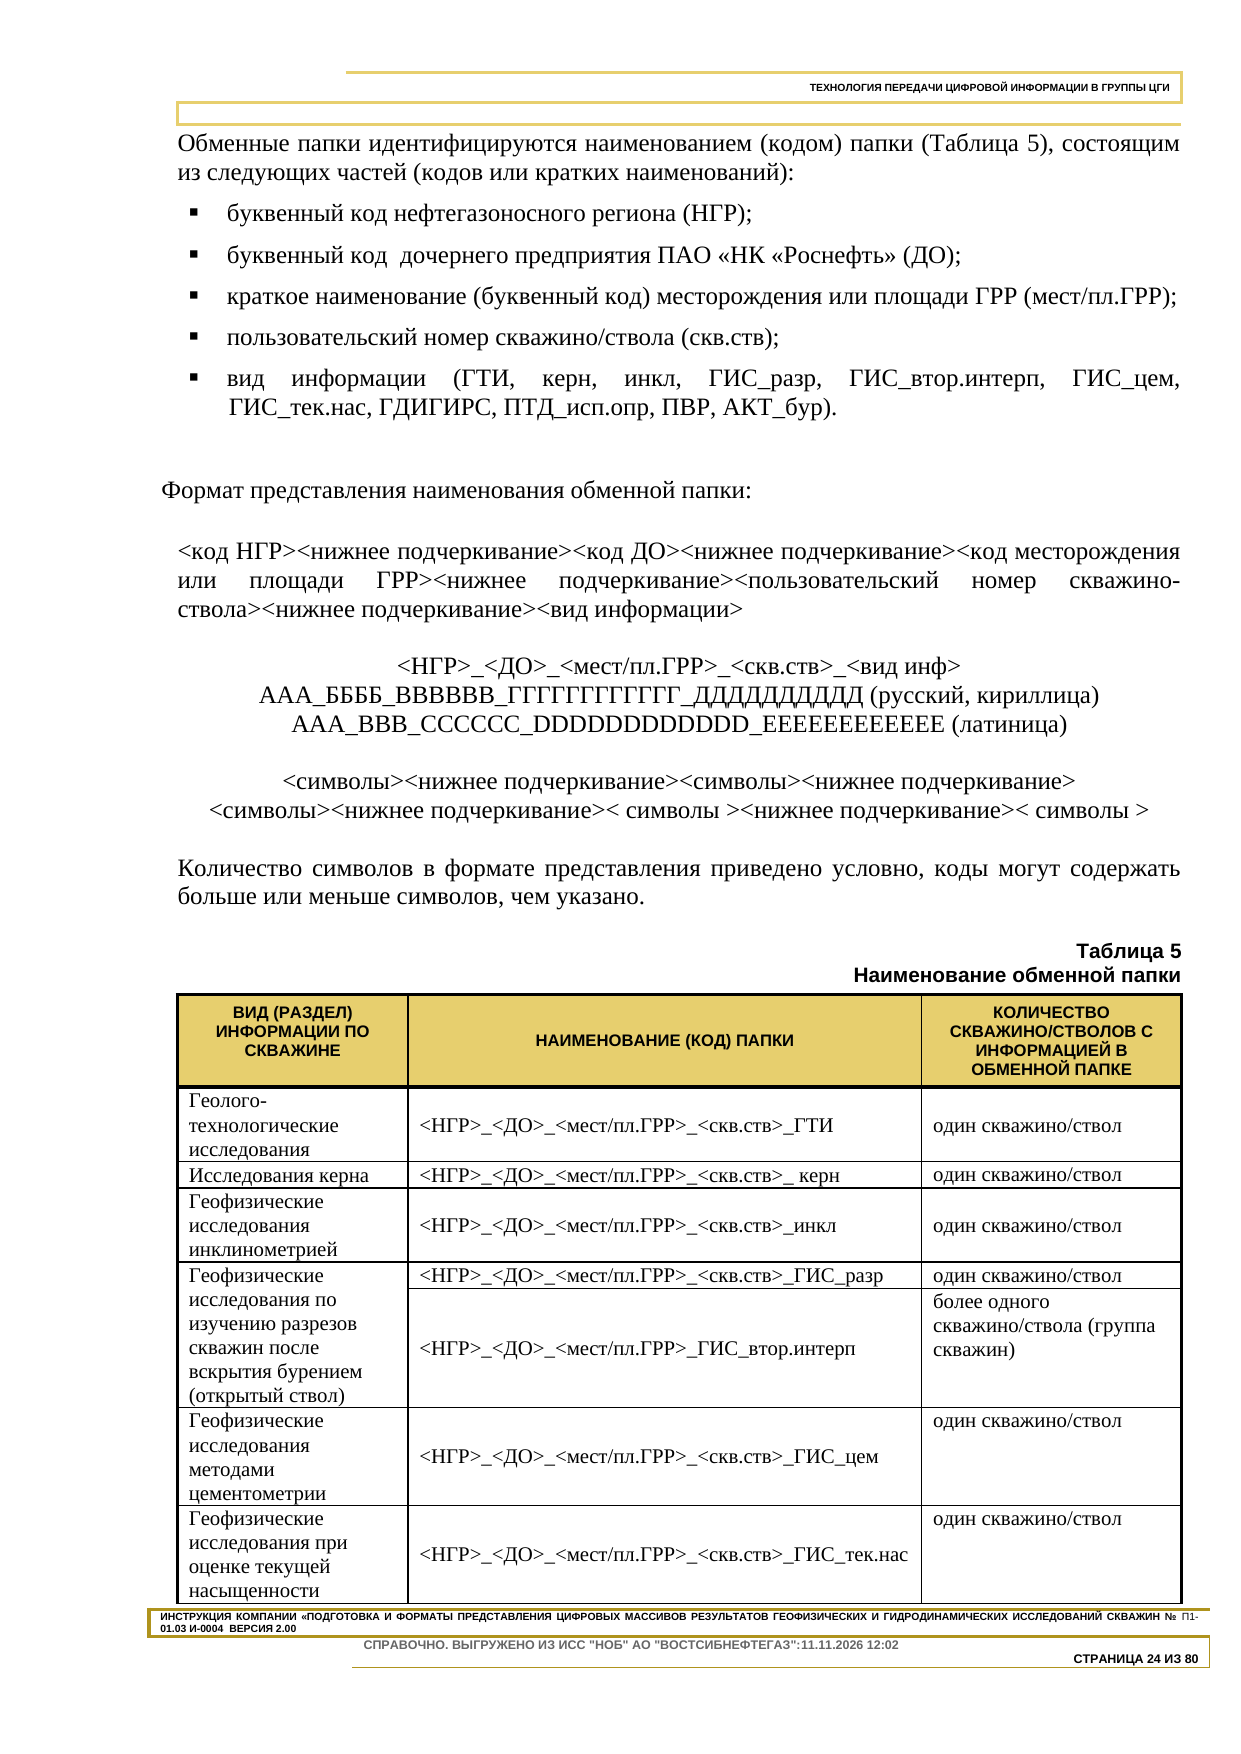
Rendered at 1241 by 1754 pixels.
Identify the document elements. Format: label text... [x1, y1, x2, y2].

list буквенный код дочернего предприятия ПАО «НК «Роснефть» (ДО); [188, 240, 1181, 268]
table_cell Геофизические исследования методами цементометрии [179, 1408, 407, 1505]
list краткое наименование (буквенный код) месторождения или площади ГРР (мест/пл.ГРР); [188, 281, 1181, 310]
table_cell Геофизические исследования при оценке текущей насыщенности [179, 1506, 407, 1602]
text ААА_ББББ_ВВВВВВ_ГГГГГГГГГГГГ_ДДДДДДДДДД (русский, кириллица) [177, 680, 1181, 709]
table_cell <НГР>_<ДО>_<мест/пл.ГРР>_ГИС_втор.интерп [409, 1289, 921, 1407]
table_cell один скважино/ствол [922, 1162, 1180, 1187]
table_cell <НГР>_<ДО>_<мест/пл.ГРР>_<скв.ств>_ГТИ [409, 1089, 921, 1161]
text Таблица 5 [177, 939, 1181, 963]
table_cell один скважино/ствол [922, 1189, 1180, 1261]
table_cell Исследования керна [179, 1162, 407, 1187]
table_header НАИМЕНОВАНИЕ (КОД) ПАПКИ [409, 996, 921, 1085]
list буквенный код нефтегазоносного региона (НГР); [188, 198, 1181, 227]
table_cell более одного скважино/ствола (группа скважин) [922, 1289, 1180, 1407]
table_cell <НГР>_<ДО>_<мест/пл.ГРР>_<скв.ств>_ керн [409, 1162, 921, 1187]
text <НГР>_<ДО>_<мест/пл.ГРР>_<скв.ств>_<вид инф> [177, 651, 1181, 680]
table_cell <НГР>_<ДО>_<мест/пл.ГРР>_<скв.ств>_ГИС_цем [409, 1408, 921, 1505]
table_cell <НГР>_<ДО>_<мест/пл.ГРР>_<скв.ств>_ГИС_разр [409, 1263, 921, 1287]
table_cell <НГР>_<ДО>_<мест/пл.ГРР>_<скв.ств>_ГИС_тек.нас [409, 1506, 921, 1602]
text <код НГР><нижнее подчеркивание><код ДО><нижнее подчеркивание><код месторождения или площади ГРР><нижнее подчеркивание><пользовательский номер скважино-ствола><нижнее подчеркивание><вид информации> [177, 536, 1181, 623]
table_cell один скважино/ствол [922, 1263, 1180, 1287]
text Количество символов в формате представления приведено условно, коды могут содержать больше или меньше символов, чем указано. [177, 853, 1181, 910]
table_cell один скважино/ствол [922, 1408, 1180, 1505]
list пользовательский номер скважино/ствола (скв.ств); [188, 322, 1181, 351]
table_header ВИД (РАЗДЕЛ) ИНФОРМАЦИИ ПО СКВАЖИНЕ [179, 996, 407, 1085]
table_cell Геолого-технологические исследования [179, 1089, 407, 1161]
list вид информации (ГТИ, керн, инкл, ГИС_разр, ГИС_втор.интерп, ГИС_цем, ГИС_тек.нас, ГДИГИРС, ПТД_исп.опр, ПВР, АКТ_бур). [188, 363, 1181, 421]
table_cell Геофизические исследования инклинометрией [179, 1189, 407, 1261]
text Формат представления наименования обменной папки: [161, 475, 1181, 503]
table_header количество скважино/стволов с информацией в обменной папке [922, 996, 1180, 1085]
table_cell <НГР>_<ДО>_<мест/пл.ГРР>_<скв.ств>_инкл [409, 1189, 921, 1261]
text Обменные папки идентифицируются наименованием (кодом) папки (Таблица 5), состоящим из следующих частей (кодов или кратких наименований): [177, 128, 1181, 186]
table_cell Геофизические исследования по изучению разрезов скважин после вскрытия бурением (открытый ствол) [179, 1263, 407, 1407]
text Наименование обменной папки [177, 963, 1181, 987]
text AAA_BBB_CCCCCC_DDDDDDDDDDDD_EEEEEEEEEEEE (латиница) [177, 709, 1181, 738]
table_cell один скважино/ствол [922, 1089, 1180, 1161]
text <символы><нижнее подчеркивание><символы><нижнее подчеркивание> <символы><нижнее подчеркивание>< символы ><нижнее подчеркивание>< символы > [177, 766, 1181, 824]
table_cell один скважино/ствол [922, 1506, 1180, 1602]
